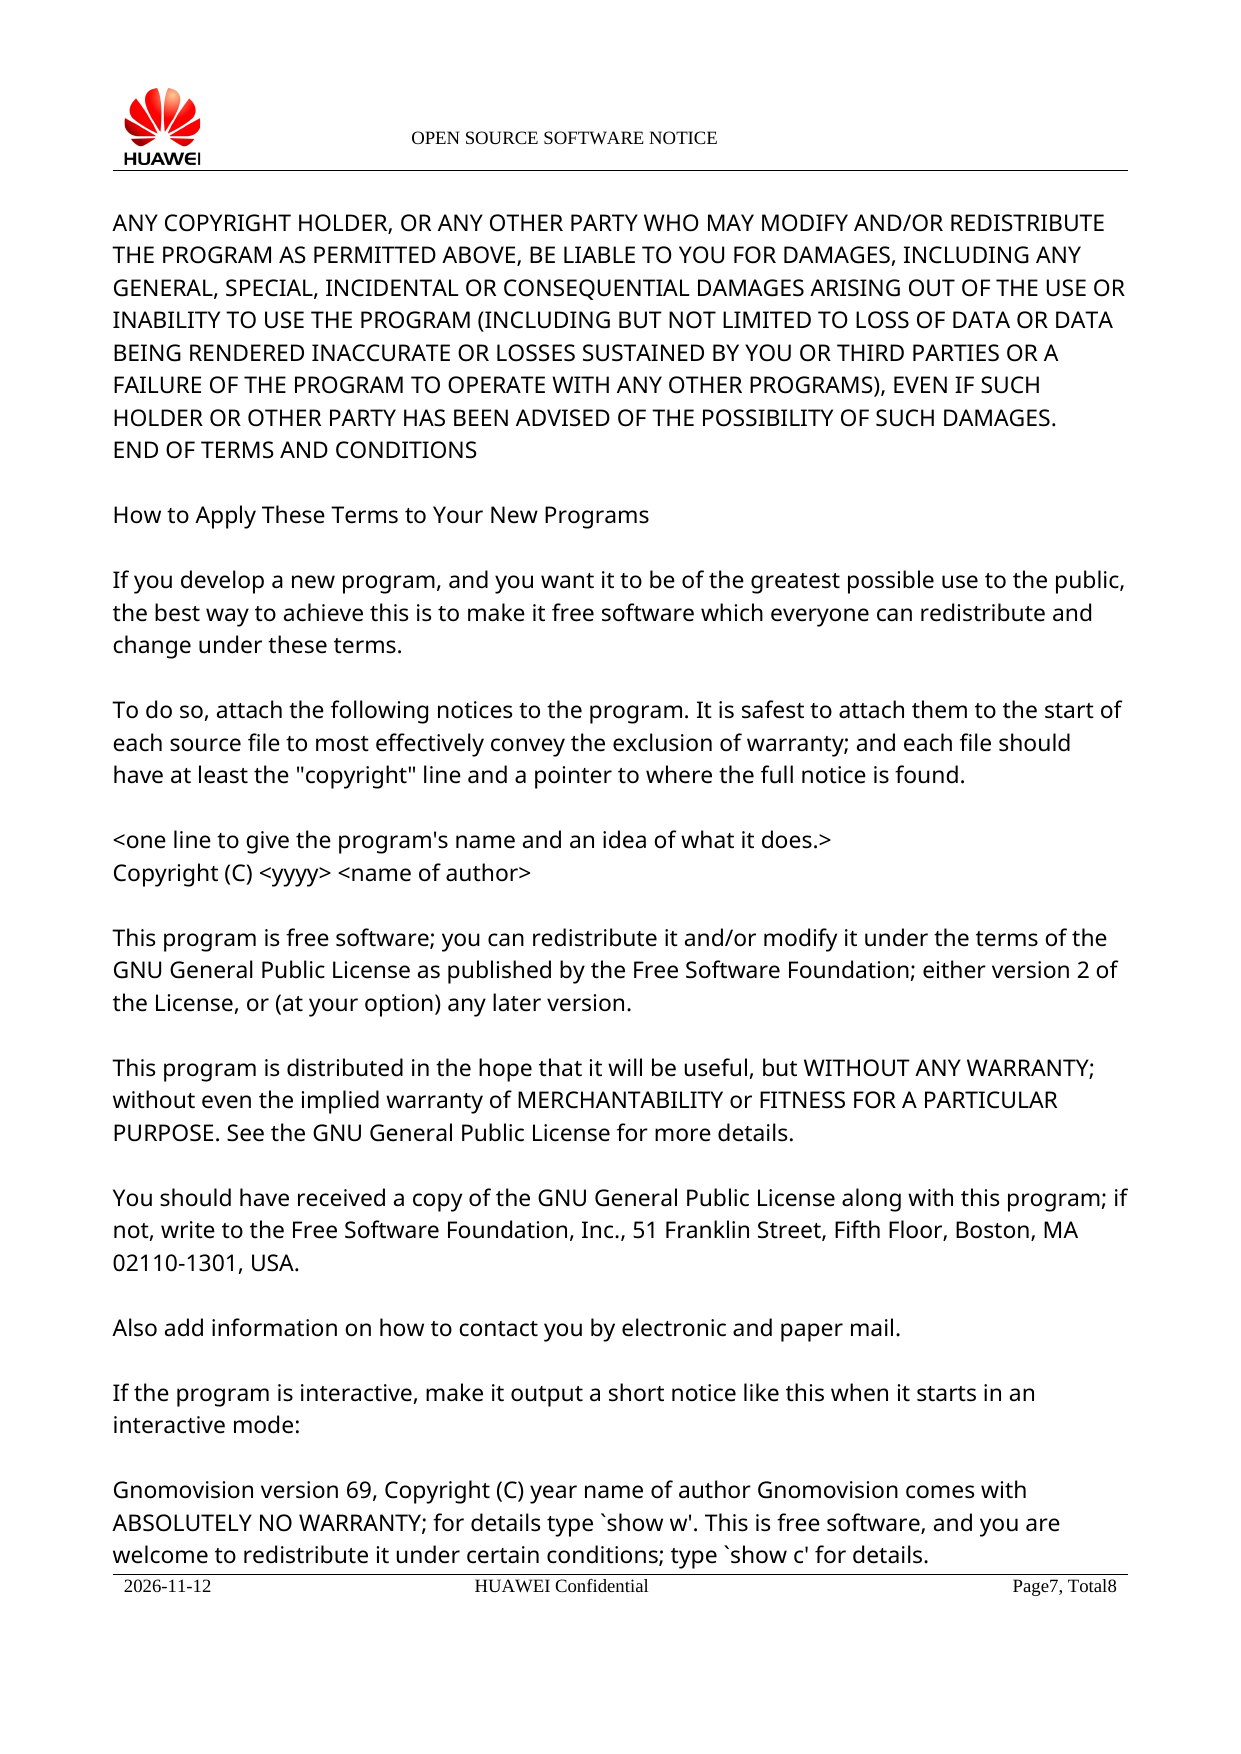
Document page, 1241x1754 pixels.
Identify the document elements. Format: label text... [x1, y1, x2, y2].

text END OF TERMS AND CONDITIONS [112, 434, 1128, 466]
text If you develop a new program, and you want it to be of the greatest possible use to the public, the best way to achieve this is to make it free software which everyone can redistribute and change under these terms. [112, 564, 1128, 661]
text This program is distributed in the hope that it will be useful, but WITHOUT ANY WARRANTY; without even the implied warranty of MERCHANTABILITY or FITNESS FOR A PARTICULAR PURPOSE. See the GNU General Public License for more details. [112, 1051, 1128, 1149]
text To do so, attach the following notices to the program. It is safest to attach them to the start of each source file to most effectively convey the exclusion of warranty; and each file should have at least the "copyright" line and a pointer to where the full notice is found. [112, 694, 1128, 791]
text If the program is interactive, make it output a short notice like this when it starts in an interactive mode: [112, 1376, 1128, 1441]
text How to Apply These Terms to Your New Programs [112, 499, 1128, 531]
text <one line to give the program's name and an idea of what it does.> [112, 824, 1128, 856]
text Also add information on how to contact you by electronic and paper mail. [112, 1311, 1128, 1344]
picture [124, 88, 201, 165]
text Gnomovision version 69, Copyright (C) year name of author Gnomovision comes with ABSOLUTELY NO WARRANTY; for details type `show w'. This is free software, and you are welcome to redistribute it under certain conditions; type `show c' for details. [112, 1474, 1128, 1571]
text You should have received a copy of the GNU General Public License along with this program; if not, write to the Free Software Foundation, Inc., 51 Franklin Street, Fifth Floor, Boston, MA 02110-1301, USA. [112, 1181, 1128, 1279]
text This program is free software; you can redistribute it and/or modify it under the terms of the GNU General Public License as published by the Free Software Foundation; either version 2 of the License, or (at your option) any later version. [112, 921, 1128, 1019]
text Copyright (C) <yyyy> <name of author> [112, 856, 1128, 889]
